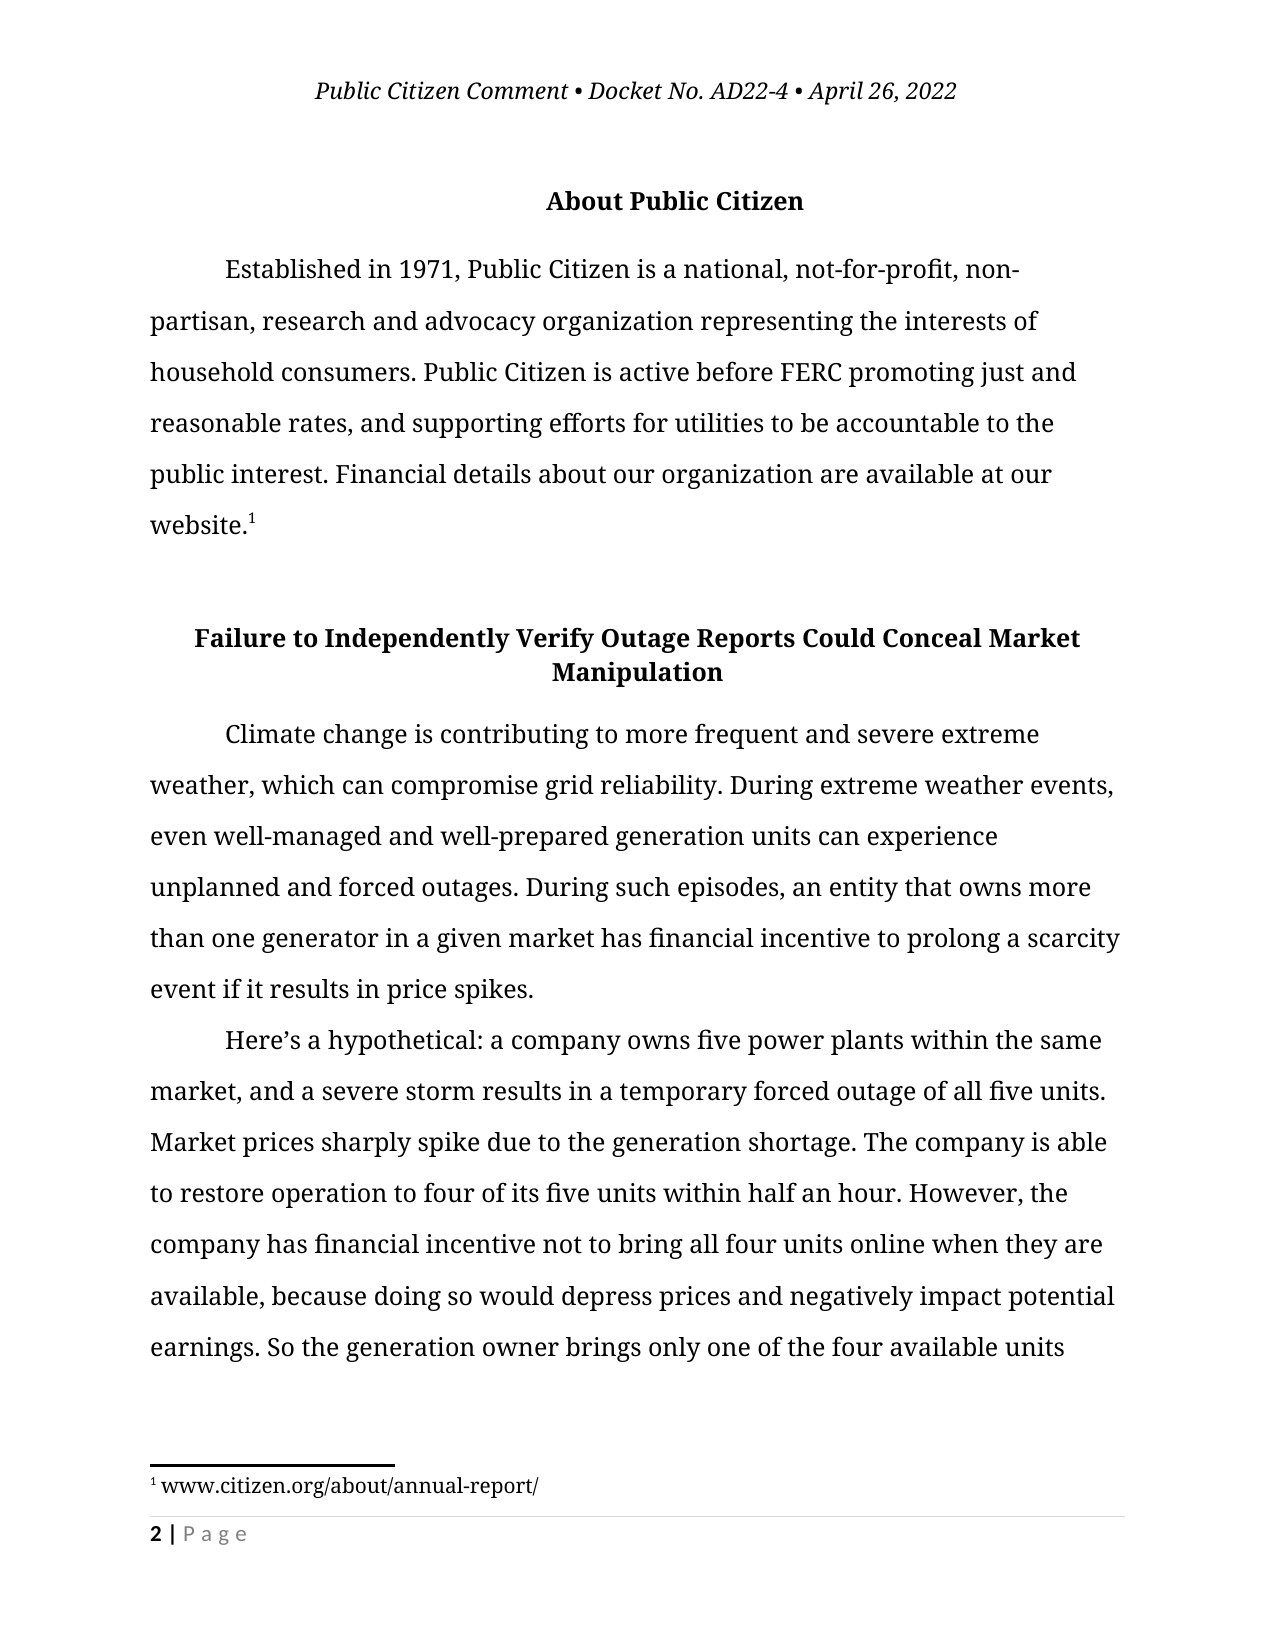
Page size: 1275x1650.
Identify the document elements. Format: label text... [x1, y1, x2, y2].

text Climate change is contributing to more frequent and severe extreme weather, which can compromise grid reliability. During extreme weather events, even well-managed and well-prepared generation units can experience unplanned and forced outages. During such episodes, an entity that owns more than one generator in a given market has financial incentive to prolong a scarcity event if it results in price spikes. [150, 717, 1125, 1006]
text Failure to Independently Verify Outage Reports Could Conceal Market Manipulation [150, 621, 1125, 689]
text Established in 1971, Public Citizen is a national, not-for-profit, non-partisan, research and advocacy organization representing the interests of household consumers. Public Citizen is active before FERC promoting just and reasonable rates, and supporting efforts for utilities to be accountable to the public interest. Financial details about our organization are available at our website. [150, 252, 1125, 541]
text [150, 1023, 1125, 1363]
text About Public Citizen [150, 184, 1125, 218]
